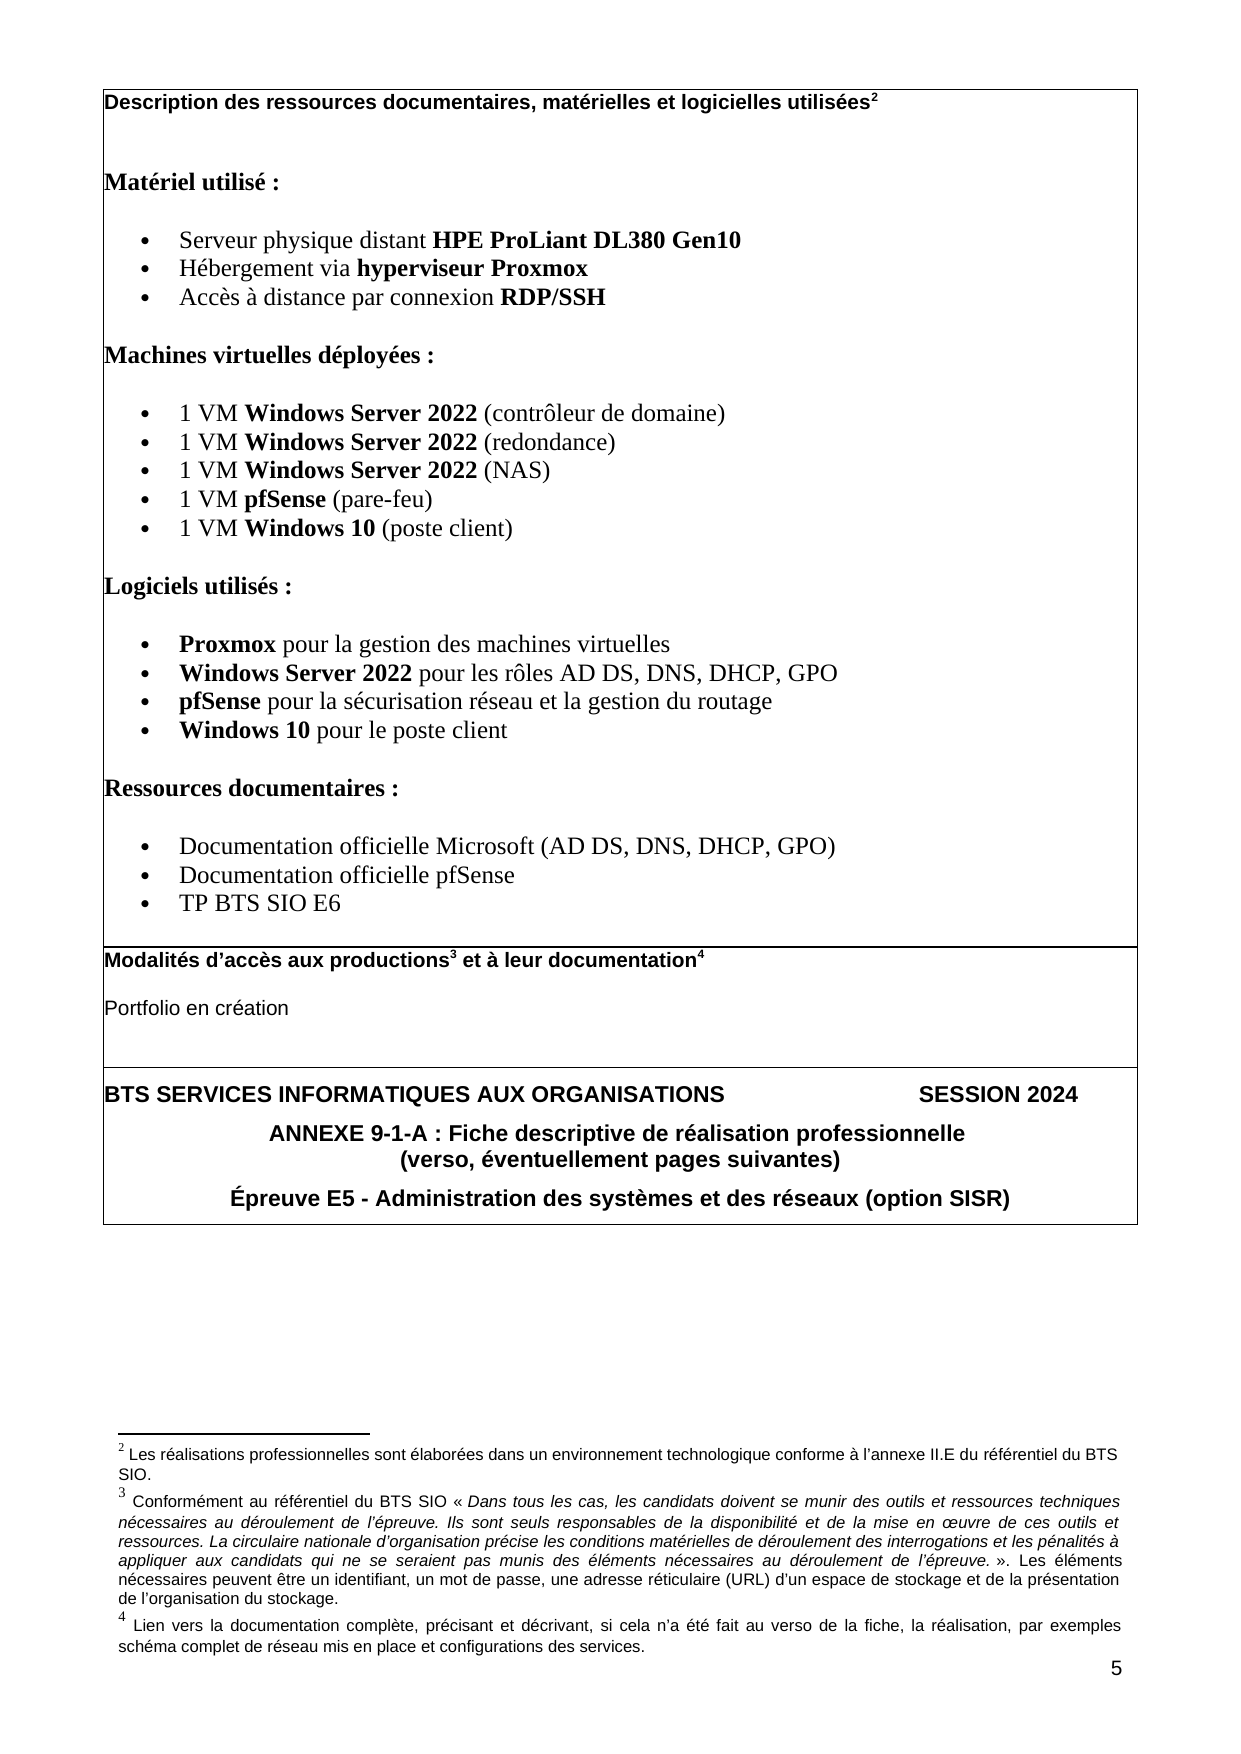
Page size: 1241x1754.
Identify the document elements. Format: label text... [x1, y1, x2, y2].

table_cell BTS Services informatiques aux organisations SESSION 2024 ANNEXE 9-1-A : Fiche descriptive de réalisation professionnelle (verso, éventuellement pages suivantes) Épreuve E5 - Administration des systèmes et des réseaux (option SISR) [104, 1068, 1137, 1224]
table_cell Modalités d’accès aux productions et à leur documentation Portfolio en création [104, 948, 1137, 1067]
table_cell Description des ressources documentaires, matérielles et logicielles utilisées Matériel utilisé : Serveur physique distant HPE ProLiant DL380 Gen10 Hébergement via hyperviseur Proxmox Accès à distance par connexion RDP/SSH Machines virtuelles déployées : 1 VM Windows Server 2022 (contrôleur de domaine) 1 VM Windows Server 2022 (redondance) 1 VM Windows Server 2022 (NAS) 1 VM pfSense (pare-feu) 1 VM Windows 10 (poste client) Logiciels utilisés : Proxmox pour la gestion des machines virtuelles Windows Server 2022 pour les rôles AD DS, DNS, DHCP, GPO pfSense pour la sécurisation réseau et la gestion du routage Windows 10 pour le poste client Ressources documentaires : Documentation officielle Microsoft (AD DS, DNS, DHCP, GPO) Documentation officielle pfSense TP BTS SIO E6 [104, 90, 1137, 946]
